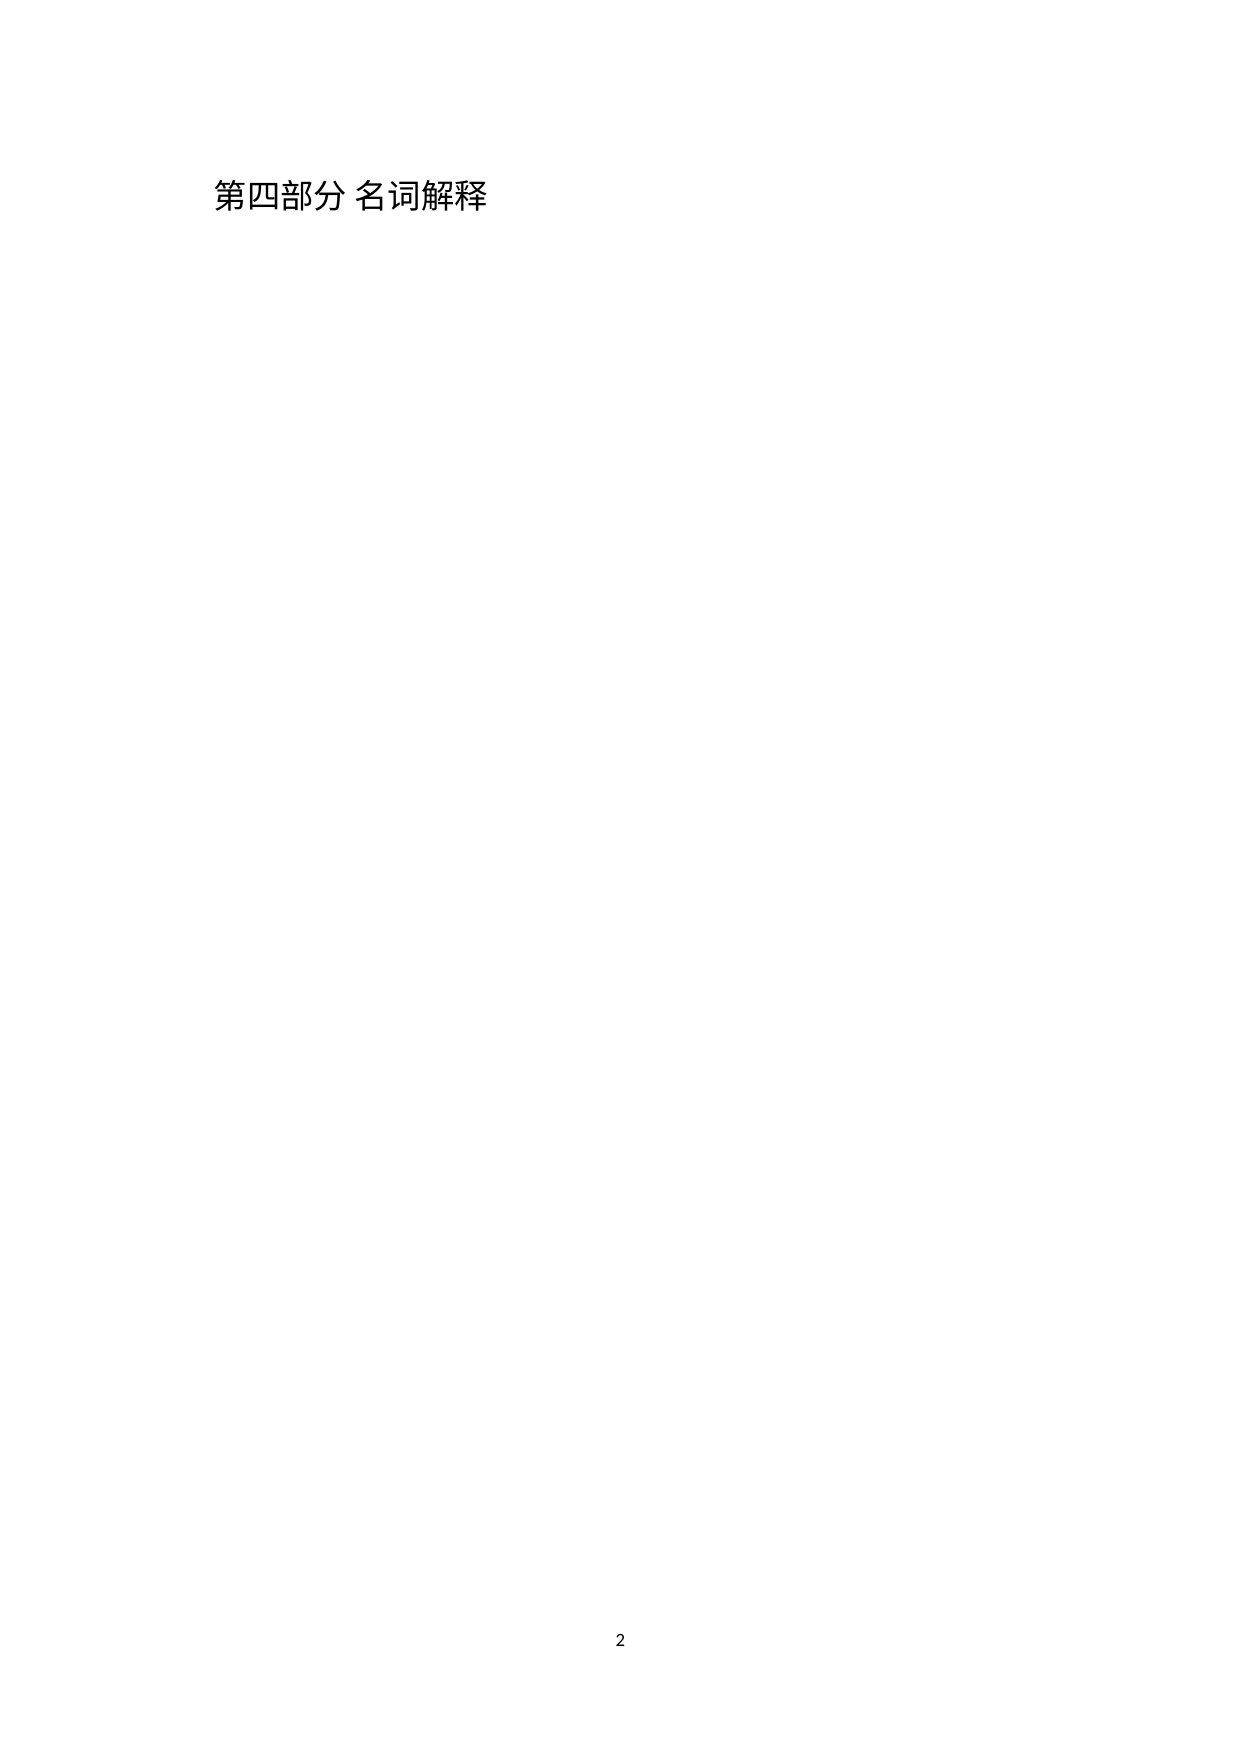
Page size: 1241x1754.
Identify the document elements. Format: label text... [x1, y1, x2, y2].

text 第四部分 名词解释 [187, 162, 1053, 227]
